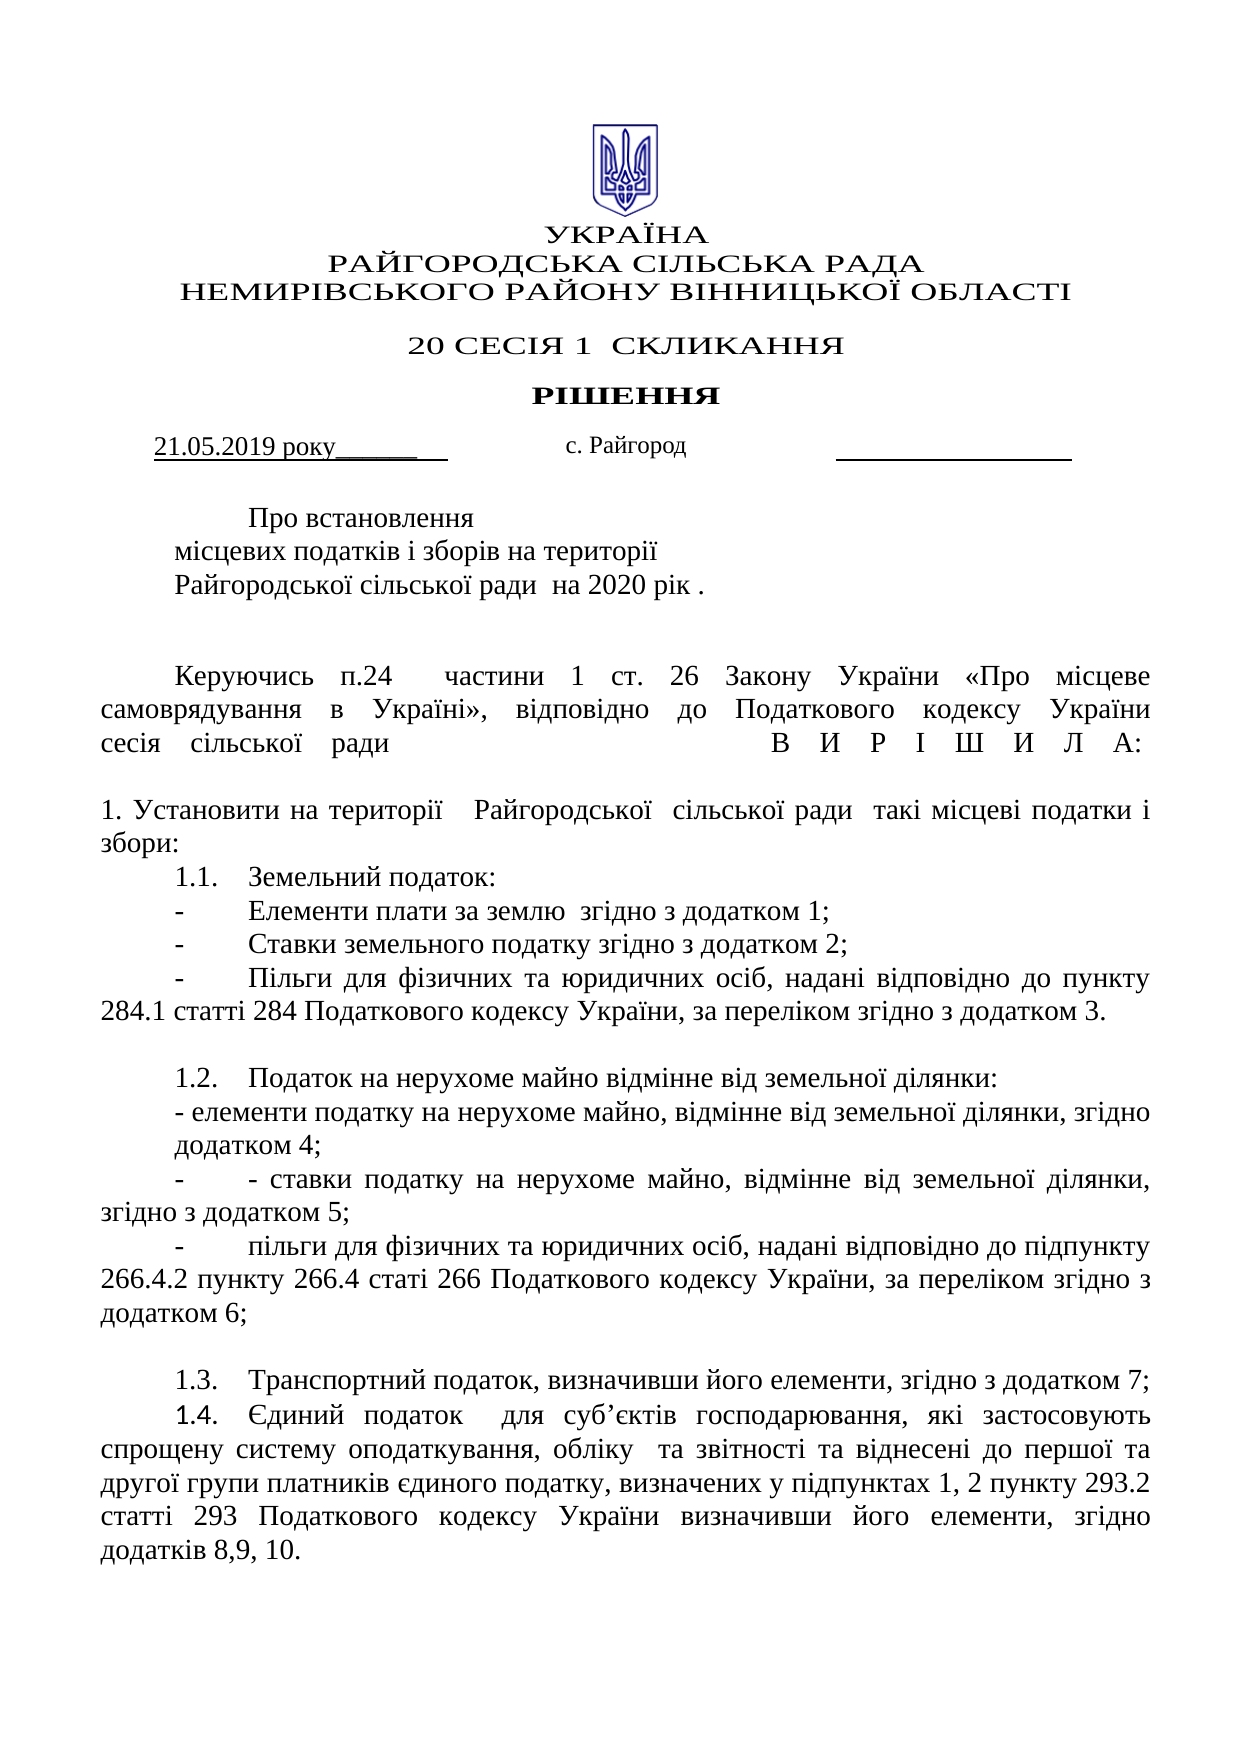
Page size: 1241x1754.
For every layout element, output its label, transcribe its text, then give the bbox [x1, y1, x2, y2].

list Елементи плати за землю згідно з додатком 1; [174, 893, 1152, 926]
table_header с. Райгород [465, 430, 787, 466]
list пільги для фізичних та юридичних осіб, надані відповідно до підпункту 266.4.2 пункту 266.4 статі 266 Податкового кодексу України, за переліком згідно з додатком 6; [100, 1228, 1152, 1329]
list Земельний податок: [100, 859, 1152, 893]
text Про встановлення [174, 500, 1152, 533]
text Керуючись п.24 частини 1 ст. 26 Закону України «Про місцеве самоврядування в Україні», відповідно до Податкового кодексу України сесія сільської ради В И Р І Ш И Л А: 1. Установити на території Райгородської сільської ради такі місцеві податки і збори: [100, 658, 1152, 859]
list Транспортний податок, визначивши його елементи, згідно з додатком 7; [100, 1362, 1152, 1396]
text немирівського району ВІННИЦької області [100, 277, 1152, 306]
table_header [787, 430, 1110, 466]
list - елементи податку на нерухоме майно, відмінне від земельної ділянки, згідно додатком 4; [174, 1094, 1152, 1161]
text Райгородської сільської ради на 2020 рік . [100, 567, 1152, 600]
list - ставки податку на нерухоме майно, відмінне від земельної ділянки, згідно з додатком 5; [100, 1161, 1152, 1228]
text місцевих податків і зборів на території [100, 533, 1152, 567]
text рішення [100, 381, 1152, 409]
text РАЙГОРОДСЬКА сільська рада [100, 249, 1152, 277]
text 20 сесія 1 скликання [100, 331, 1152, 360]
list Єдиний податок для суб’єктів господарювання, які застосовують спрощену систему оподаткування, обліку та звітності та віднесені до першої та другої групи платників єдиного податку, визначених у підпунктах 1, 2 пункту 293.2 статті 293 Податкового кодексу України визначивши його елементи, згідно додатків 8,9, 10. [100, 1396, 1152, 1566]
list Податок на нерухоме майно відмінне від земельної ділянки: [100, 1060, 1152, 1094]
table_header 21.05.2019 року______ [142, 430, 465, 466]
list Ставки земельного податку згідно з додатком 2; [100, 926, 1152, 960]
text УКРАЇНА [100, 220, 1152, 249]
list Пільги для фізичних та юридичних осіб, надані відповідно до пункту 284.1 статті 284 Податкового кодексу України, за переліком згідно з додатком 3. [100, 960, 1152, 1027]
